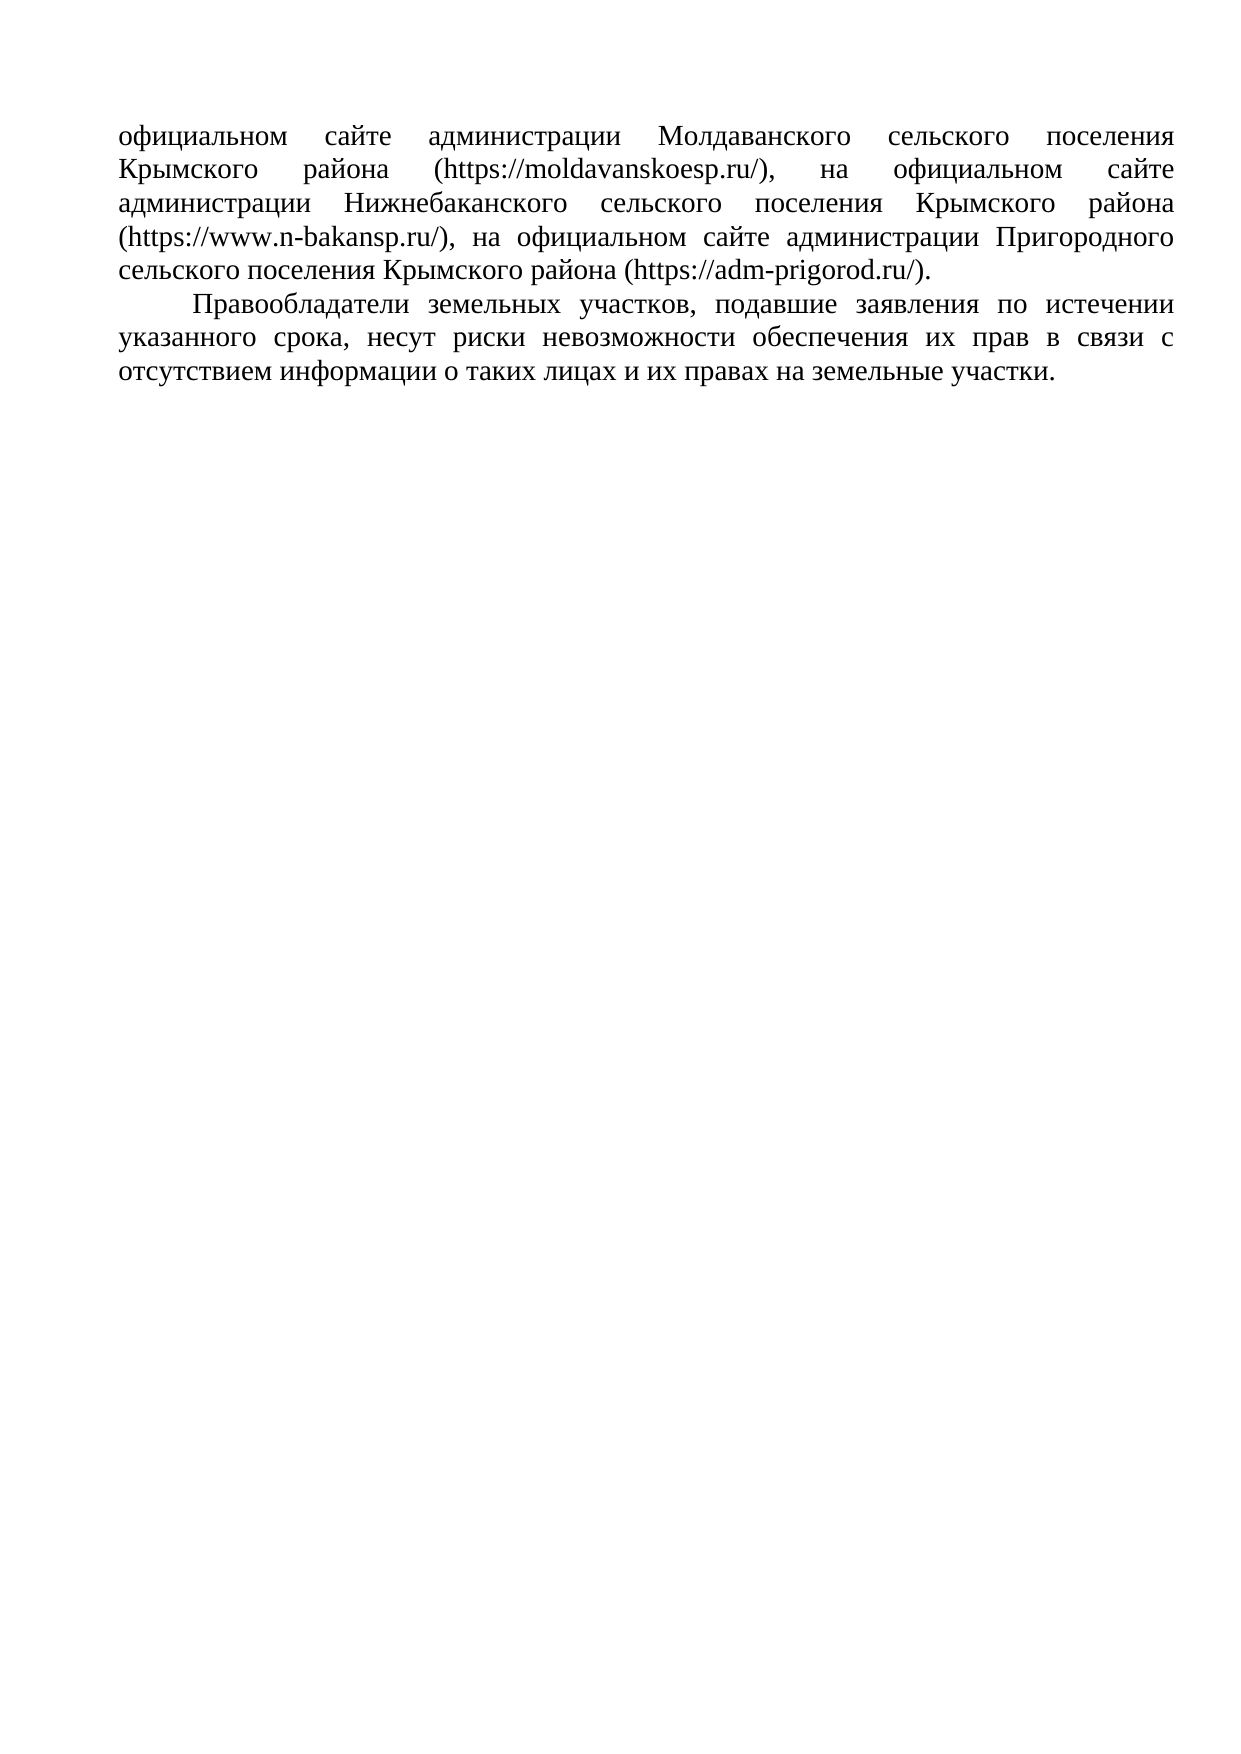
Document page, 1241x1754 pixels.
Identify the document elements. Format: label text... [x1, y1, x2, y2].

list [118, 118, 1175, 286]
list Правообладатели земельных участков, подавшие заявления по истечении указанного срока, несут риски невозможности обеспечения их прав в связи с отсутствием информации о таких лицах и их правах на земельные участки. [118, 286, 1175, 386]
